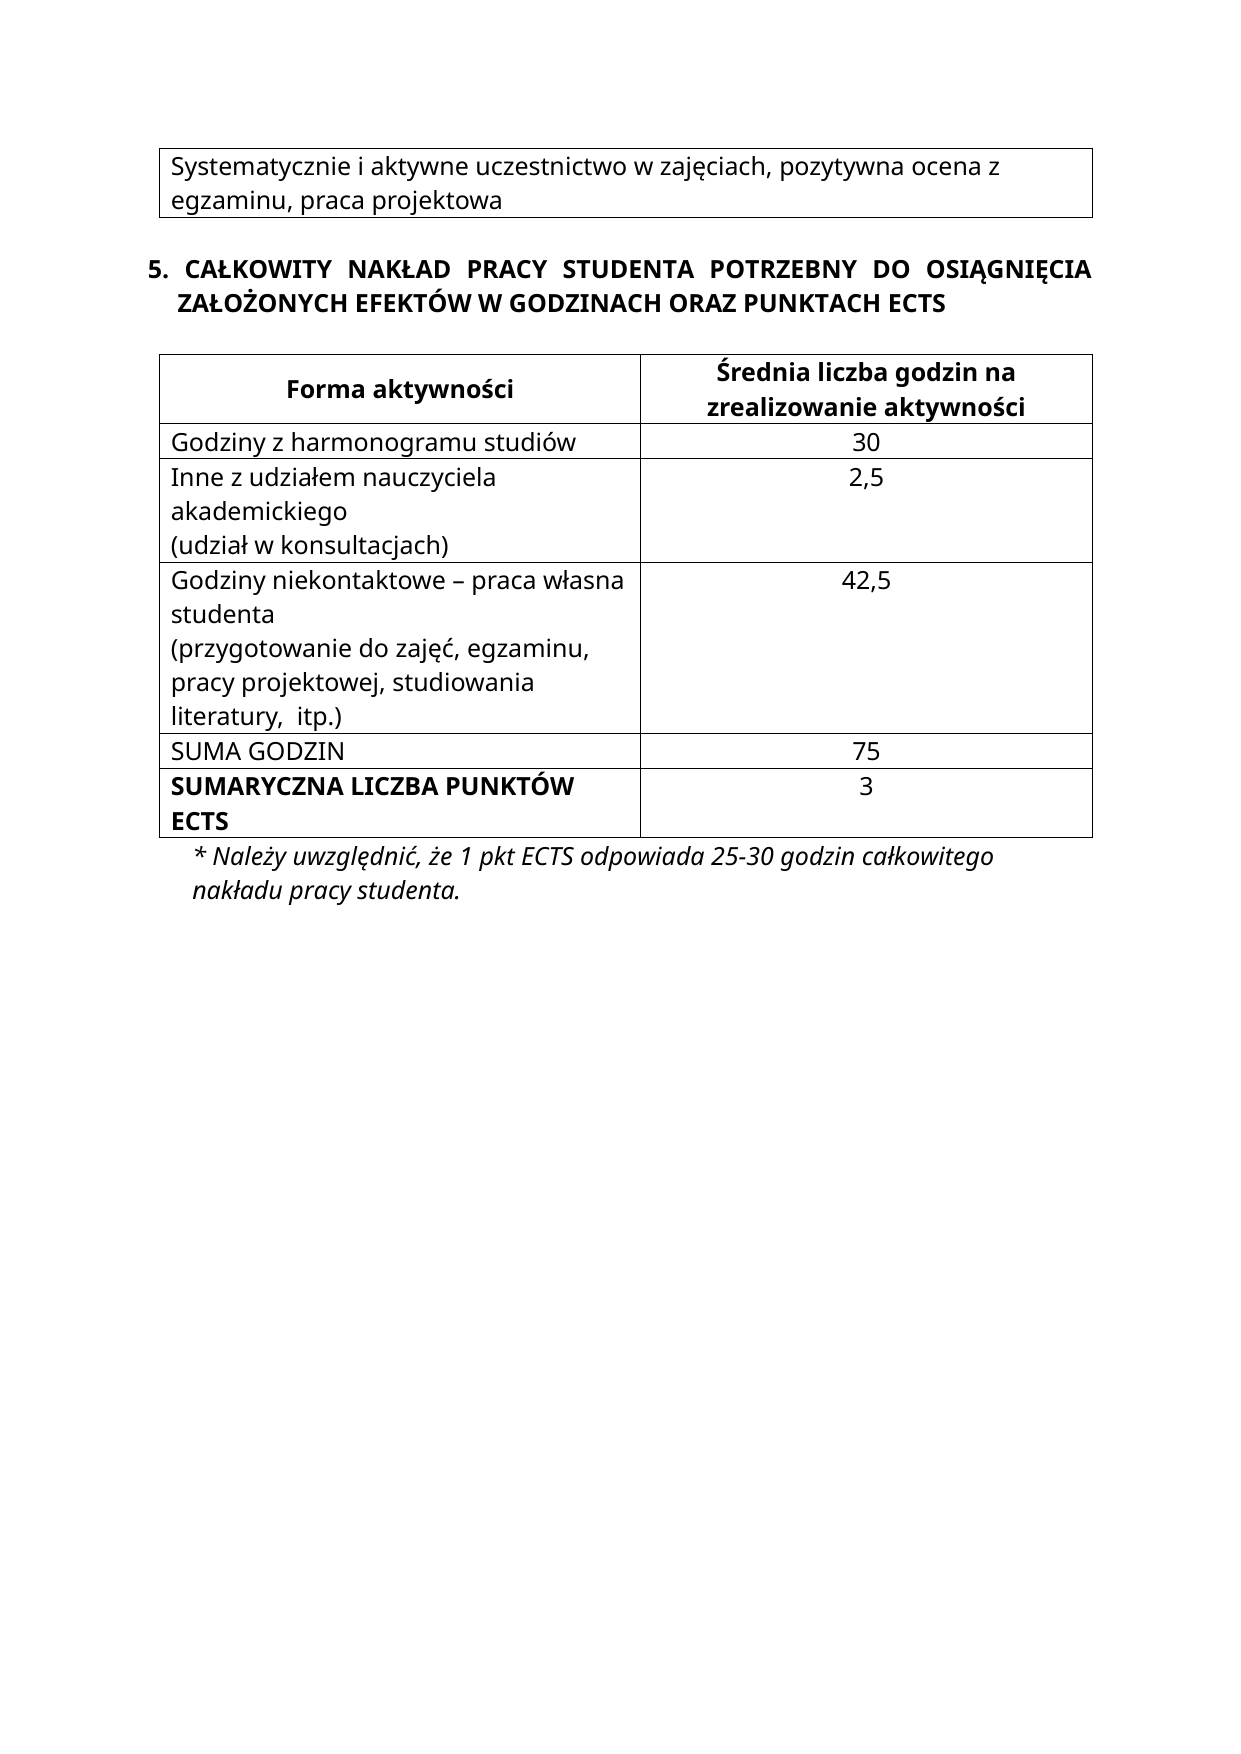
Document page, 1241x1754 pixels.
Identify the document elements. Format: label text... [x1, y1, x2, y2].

table_cell 75 [641, 734, 1092, 768]
table_cell SUMA GODZIN [160, 734, 640, 768]
table_cell Godziny z harmonogramu studiów [160, 424, 640, 458]
table_header Forma aktywności [160, 355, 640, 423]
table_cell 42,5 [641, 563, 1092, 733]
table_header Systematycznie i aktywne uczestnictwo w zajęciach, pozytywna ocena z egzaminu, praca projektowa [160, 149, 1092, 217]
table_cell 30 [641, 424, 1092, 458]
text 5. CAŁKOWITY NAKŁAD PRACY STUDENTA POTRZEBNY DO OSIĄGNIĘCIA ZAŁOŻONYCH EFEKTÓW W GODZINACH ORAZ PUNKTACH ECTS [148, 252, 1093, 320]
table_cell Godziny niekontaktowe – praca własna studenta (przygotowanie do zajęć, egzaminu, pracy projektowej, studiowania literatury, itp.) [160, 563, 640, 733]
table_cell SUMARYCZNA LICZBA PUNKTÓW ECTS [160, 769, 640, 837]
table_cell 2,5 [641, 459, 1092, 562]
table_header Średnia liczba godzin na zrealizowanie aktywności [641, 355, 1092, 423]
table_cell 3 [641, 769, 1092, 837]
text * Należy uwzględnić, że 1 pkt ECTS odpowiada 25-30 godzin całkowitego nakładu pracy studenta. [192, 838, 1093, 906]
table_cell Inne z udziałem nauczyciela akademickiego (udział w konsultacjach) [160, 459, 640, 562]
